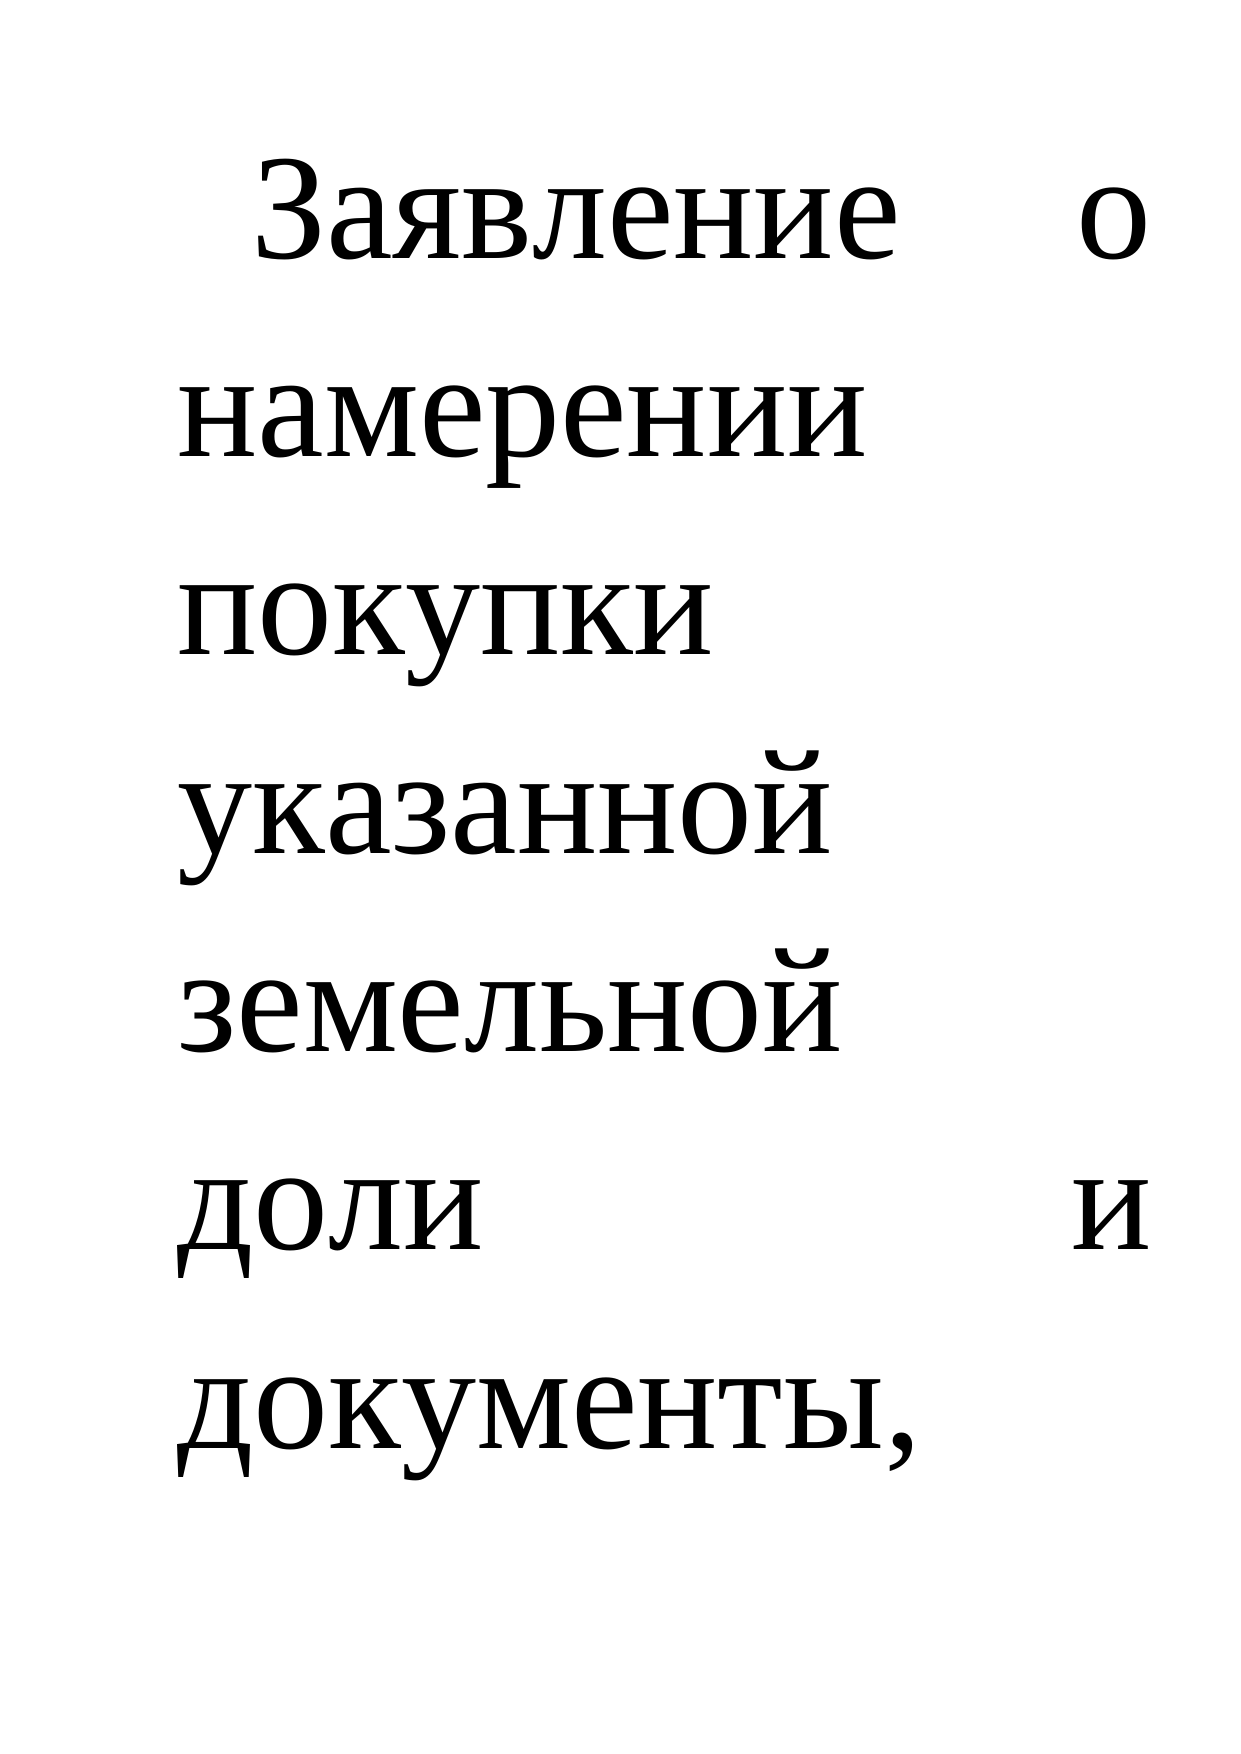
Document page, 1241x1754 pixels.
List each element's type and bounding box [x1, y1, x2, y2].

text [177, 118, 1152, 1481]
